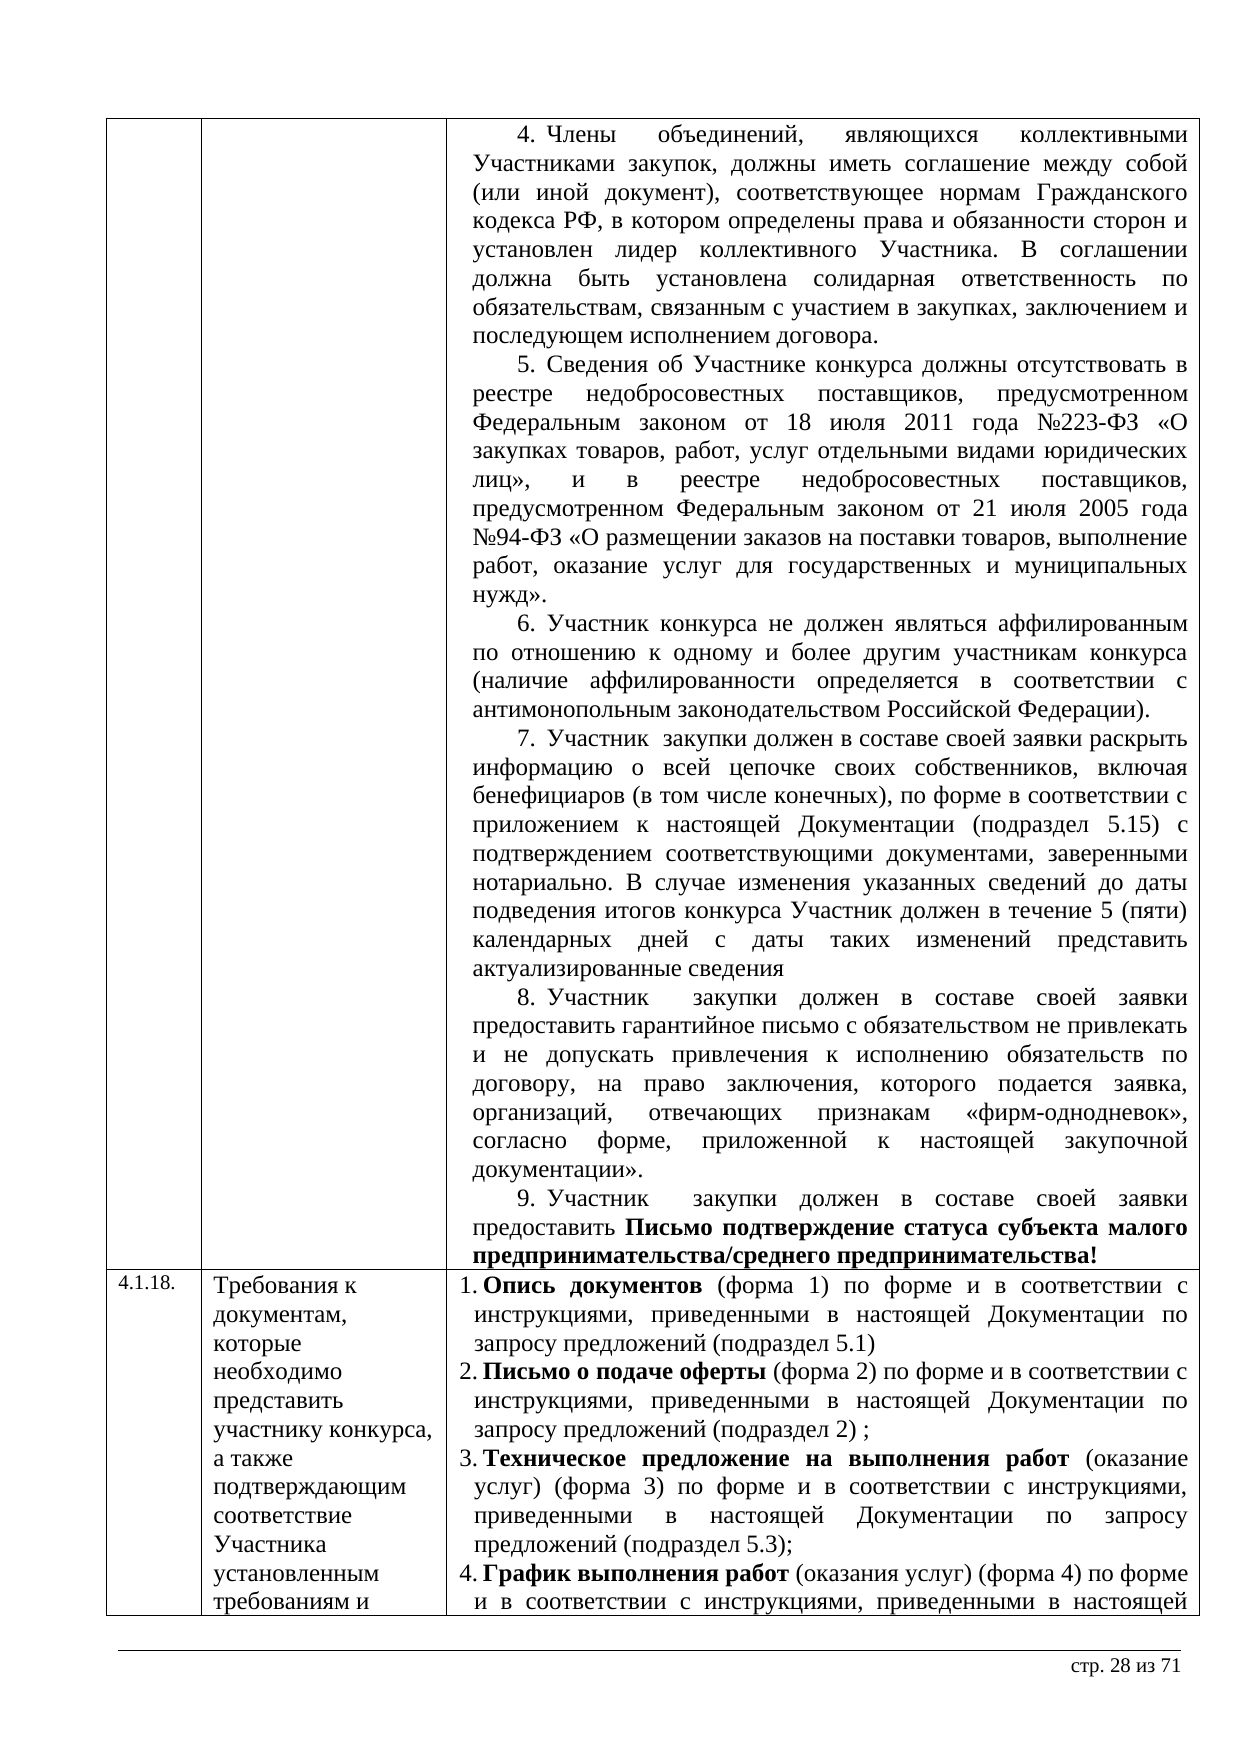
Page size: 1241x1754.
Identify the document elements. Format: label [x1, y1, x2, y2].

table_cell [447, 119, 1199, 1269]
table_cell [447, 1270, 1199, 1615]
table_cell [107, 1270, 201, 1615]
table_cell [202, 1270, 446, 1615]
table_cell [107, 119, 201, 1269]
table_cell [202, 119, 446, 1269]
